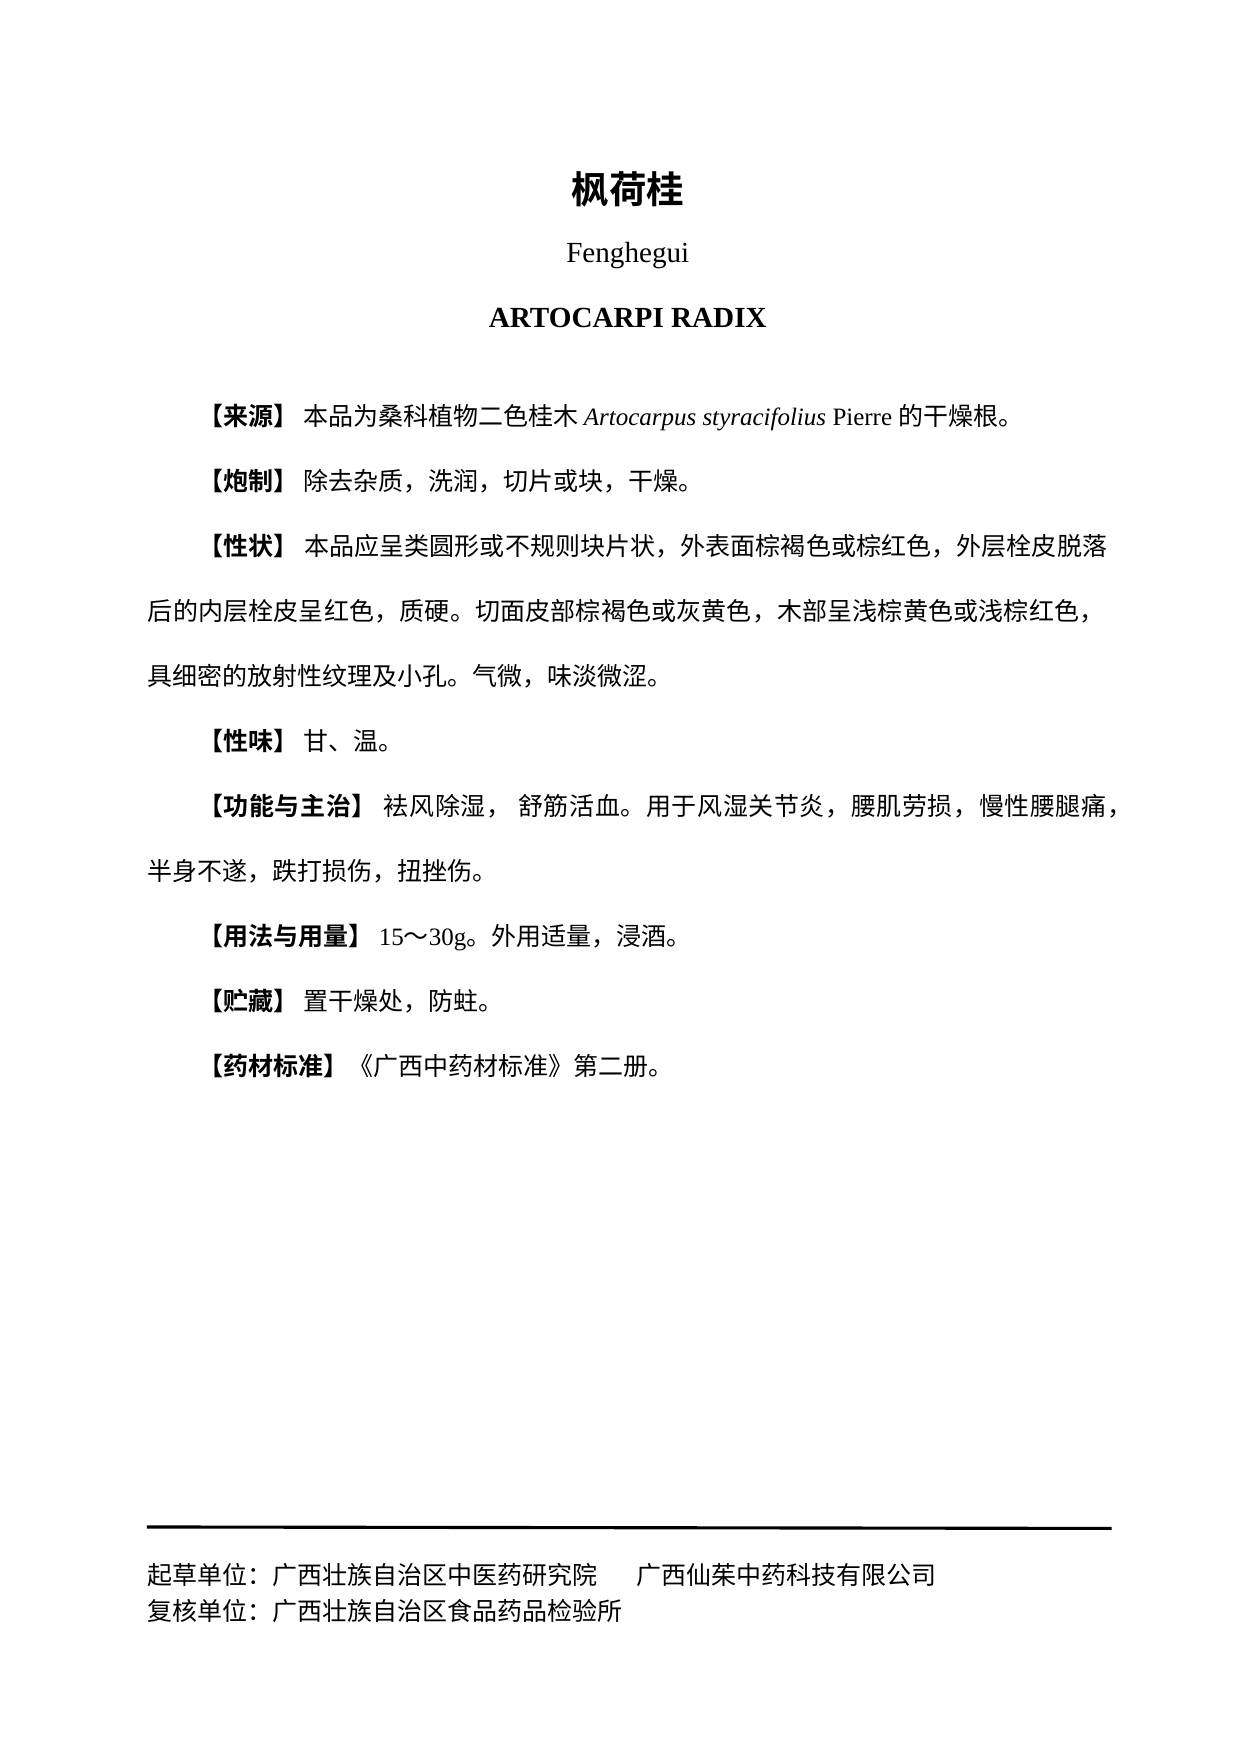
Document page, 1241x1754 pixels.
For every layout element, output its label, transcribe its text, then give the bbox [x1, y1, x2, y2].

text 【用法与用量】 15～30g。外用适量，浸酒。 [148, 902, 1107, 967]
text 枫荷桂 [148, 155, 1107, 220]
text ARTOCARPI RADIX [148, 285, 1107, 350]
text 【药材标准】《广西中药材标准》第二册。 [148, 1032, 1107, 1097]
text 【性味】 甘、温。 [148, 707, 1107, 772]
text 【贮藏】 置干燥处，防蛀。 [148, 967, 1107, 1032]
text 【炮制】 除去杂质，洗润，切片或块，干燥。 [148, 447, 1107, 512]
text 【性状】 本品应呈类圆形或不规则块片状，外表面棕褐色或棕红色，外层栓皮脱落后的内层栓皮呈红色，质硬。切面皮部棕褐色或灰黄色，木部呈浅棕黄色或浅棕红色，具细密的放射性纹理及小孔。气微，味淡微涩。 [148, 512, 1107, 707]
text 【来源】 本品为桑科植物二色桂木Artocarpus styracifolius Pierre 的干燥根。 [148, 382, 1107, 447]
text Fenghegui [148, 220, 1107, 285]
text 【功能与主治】 袪风除湿， 舒筋活血。用于风湿关节炎，腰肌劳损，慢性腰腿痛，半身不遂，跌打损伤，扭挫伤。 [148, 772, 1107, 902]
